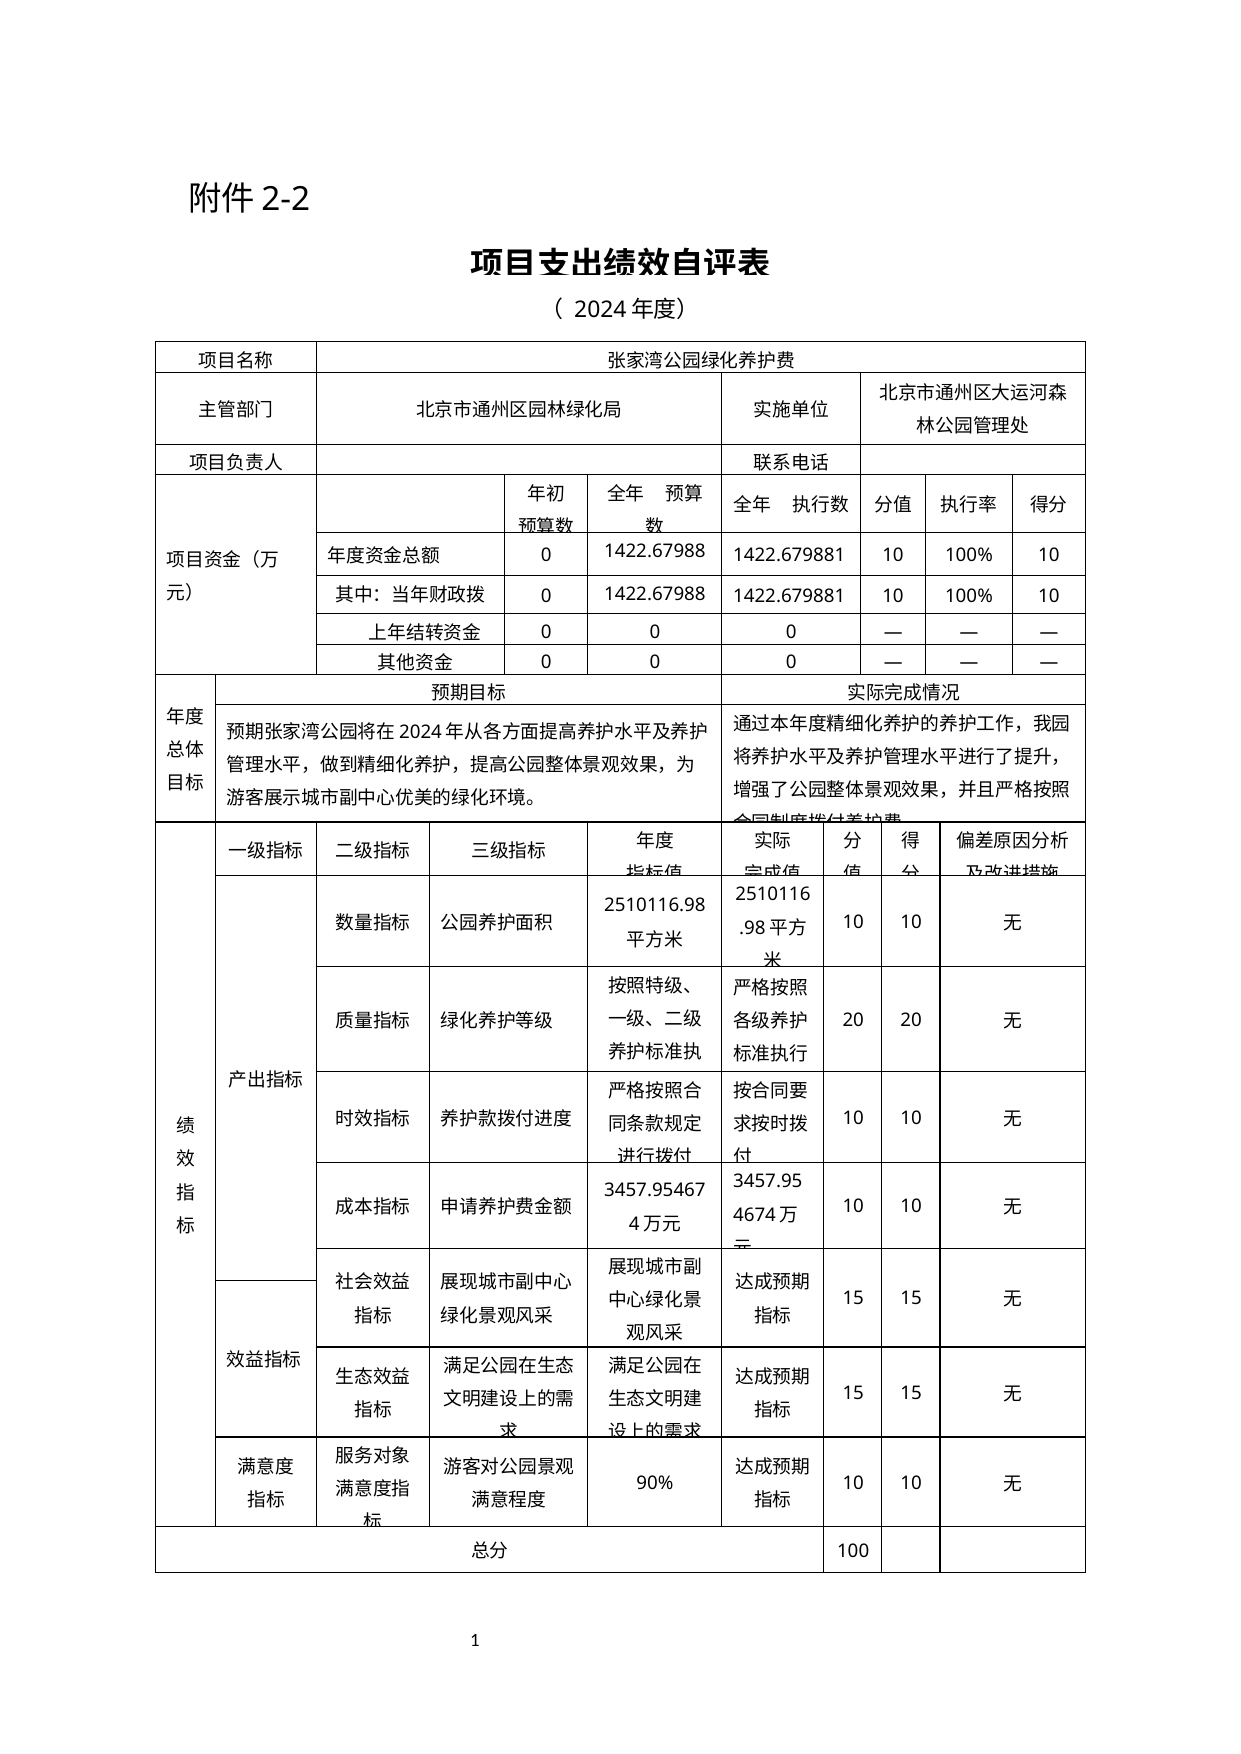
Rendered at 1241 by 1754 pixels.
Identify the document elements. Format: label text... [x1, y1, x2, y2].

table_cell 严格按照合同条款规定进行拨付 [588, 1072, 721, 1162]
table_cell 0 [505, 645, 587, 674]
table_cell 0 [722, 614, 860, 644]
table_cell 达成预期指标 [722, 1249, 823, 1346]
table_cell 绿化养护等级 [430, 967, 587, 1071]
table_cell 无 [941, 1163, 1085, 1247]
table_cell 年初 预算数 [505, 475, 587, 532]
table_cell 1422.679881 [588, 533, 721, 575]
table_cell 0 [722, 645, 860, 674]
table_cell 无 [941, 1249, 1085, 1346]
table_cell 效益指标 [216, 1281, 316, 1436]
table_cell 15 [882, 1348, 939, 1436]
table_cell 90% [588, 1438, 721, 1526]
table_cell 15 [824, 1249, 881, 1346]
table_cell 100% [926, 576, 1012, 613]
table_cell 分值 [861, 475, 925, 532]
table_cell 实施单位 [722, 373, 860, 444]
table_cell 0 [505, 576, 587, 613]
table_cell 分值 [824, 823, 881, 875]
table_cell 全年 执行数 [722, 475, 860, 532]
table_cell — [1013, 614, 1085, 644]
table_cell 服务对象满意度指标 [317, 1438, 429, 1526]
table_cell 项目负责人 [156, 445, 316, 474]
table_cell 15 [882, 1249, 939, 1346]
table_cell 公园养护面积 [430, 876, 587, 966]
table_cell 申请养护费金额 [430, 1163, 587, 1247]
table_cell 10 [882, 1072, 939, 1162]
table_cell 质量指标 [317, 967, 429, 1071]
table_cell 1422.679881 [722, 533, 860, 575]
table_cell 1422.679881 [722, 576, 860, 613]
table_cell 预期张家湾公园将在2024年从各方面提高养护水平及养护管理水平，做到精细化养护，提高公园整体景观效果，为游客展示城市副中心优美的绿化环境。 [216, 705, 721, 821]
table_cell 15 [824, 1348, 881, 1436]
table_cell 3457.954674万元 [588, 1163, 721, 1247]
table_cell 20 [882, 967, 939, 1071]
table_cell 100% [926, 533, 1012, 575]
table_cell 10 [861, 576, 925, 613]
table_cell 主管部门 [156, 373, 316, 444]
table_cell 张家湾公园绿化养护费 [317, 342, 1085, 372]
table_cell 满足公园在生态文明建设上的需求 [430, 1348, 587, 1436]
table_cell 10 [824, 876, 881, 966]
table_cell 展现城市副中心绿化景观风采 [430, 1249, 587, 1346]
table_cell [861, 445, 1085, 474]
table_cell 三级指标 [430, 823, 587, 875]
table_cell 实际完成情况 [722, 675, 1085, 704]
table_cell 成本指标 [317, 1163, 429, 1247]
table_cell 年度总体目标 [156, 675, 215, 821]
table_cell 联系电话 [722, 445, 860, 474]
table_cell 得分 [1013, 475, 1085, 532]
table_cell 其他资金 [317, 645, 504, 674]
table_cell 游客对公园景观满意程度 [430, 1438, 587, 1526]
table_cell 养护款拨付进度 [430, 1072, 587, 1162]
table_cell 100 [824, 1527, 881, 1572]
table_cell 无 [941, 967, 1085, 1071]
table_cell 北京市通州区园林绿化局 [317, 373, 721, 444]
table_cell 通过本年度精细化养护的养护工作，我园将养护水平及养护管理水平进行了提升，增强了公园整体景观效果，并且严格按照合同制度拨付养护费。 [722, 705, 1085, 821]
table_cell 1422.679881 [588, 576, 721, 613]
table_cell 10 [824, 1438, 881, 1526]
table_cell 实际 完成值 [722, 823, 823, 875]
table_cell 10 [1013, 533, 1085, 575]
table_cell 10 [824, 1163, 881, 1247]
table_cell 10 [861, 533, 925, 575]
table_cell — [1013, 645, 1085, 674]
text 附件2-2 [188, 162, 1052, 229]
table_cell 北京市通州区大运河森林公园管理处 [861, 373, 1085, 444]
table_cell 2510116.98平方米 [588, 876, 721, 966]
table_cell — [926, 614, 1012, 644]
table_cell [941, 1527, 1085, 1572]
table_cell 项目名称 [156, 342, 316, 372]
table_cell 得分 [882, 823, 939, 875]
table_cell 其中：当年财政拨款 [317, 576, 504, 613]
table_cell 生态效益 指标 [317, 1348, 429, 1436]
table_cell 0 [588, 645, 721, 674]
table_cell 10 [1013, 576, 1085, 613]
table_cell 无 [941, 1348, 1085, 1436]
table_cell 按合同要求按时拨付 [722, 1072, 823, 1162]
table_cell [882, 1527, 939, 1572]
table_cell — [861, 614, 925, 644]
table_cell 无 [941, 1438, 1085, 1526]
table_cell 偏差原因分析及改进措施 [941, 823, 1085, 875]
table_cell 数量指标 [317, 876, 429, 966]
table_cell 0 [588, 614, 721, 644]
table_cell 执行率 [926, 475, 1012, 532]
table_cell 项目资金（万元） [156, 475, 316, 674]
table_cell 10 [882, 1163, 939, 1247]
table_cell 预期目标 [216, 675, 721, 704]
table_cell （ 2024年度） [155, 275, 1085, 341]
table_cell — [926, 645, 1012, 674]
table_cell 一级指标 [216, 823, 316, 875]
table_cell 上年结转资金 [317, 614, 504, 644]
table_cell 10 [882, 876, 939, 966]
table_cell — [861, 645, 925, 674]
table_cell 年度资金总额 [317, 533, 504, 575]
table_cell 达成预期指标 [722, 1438, 823, 1526]
table_cell 20 [824, 967, 881, 1071]
table_cell 产出指标 [216, 876, 316, 1280]
table_cell 2510116.98平方米 [722, 876, 823, 966]
table_cell 无 [941, 876, 1085, 966]
table_cell 全年 预算数 [588, 475, 721, 532]
table_cell 绩 效 指 标 [156, 823, 215, 1526]
table_cell [317, 445, 721, 474]
table_cell [317, 475, 504, 532]
table_cell 二级指标 [317, 823, 429, 875]
table_cell 时效指标 [317, 1072, 429, 1162]
table_cell 10 [882, 1438, 939, 1526]
table_cell 社会效益 指标 [317, 1249, 429, 1346]
table_cell 无 [941, 1072, 1085, 1162]
table_header 项目支出绩效自评表 [155, 229, 1085, 275]
table_cell 展现城市副中心绿化景观风采 [588, 1249, 721, 1346]
table_cell 年度 指标值 [588, 823, 721, 875]
table_cell 满足公园在生态文明建设上的需求 [588, 1348, 721, 1436]
table_cell 3457.954674万元 [722, 1163, 823, 1247]
table_cell 严格按照各级养护标准执行 [722, 967, 823, 1071]
table_cell 按照特级、一级、二级养护标准执行 [588, 967, 721, 1071]
table_cell 总分 [156, 1527, 823, 1572]
table_cell 10 [824, 1072, 881, 1162]
table_cell 0 [505, 533, 587, 575]
table_cell 0 [505, 614, 587, 644]
table_cell 达成预期指标 [722, 1348, 823, 1436]
table_cell 满意度 指标 [216, 1438, 316, 1526]
